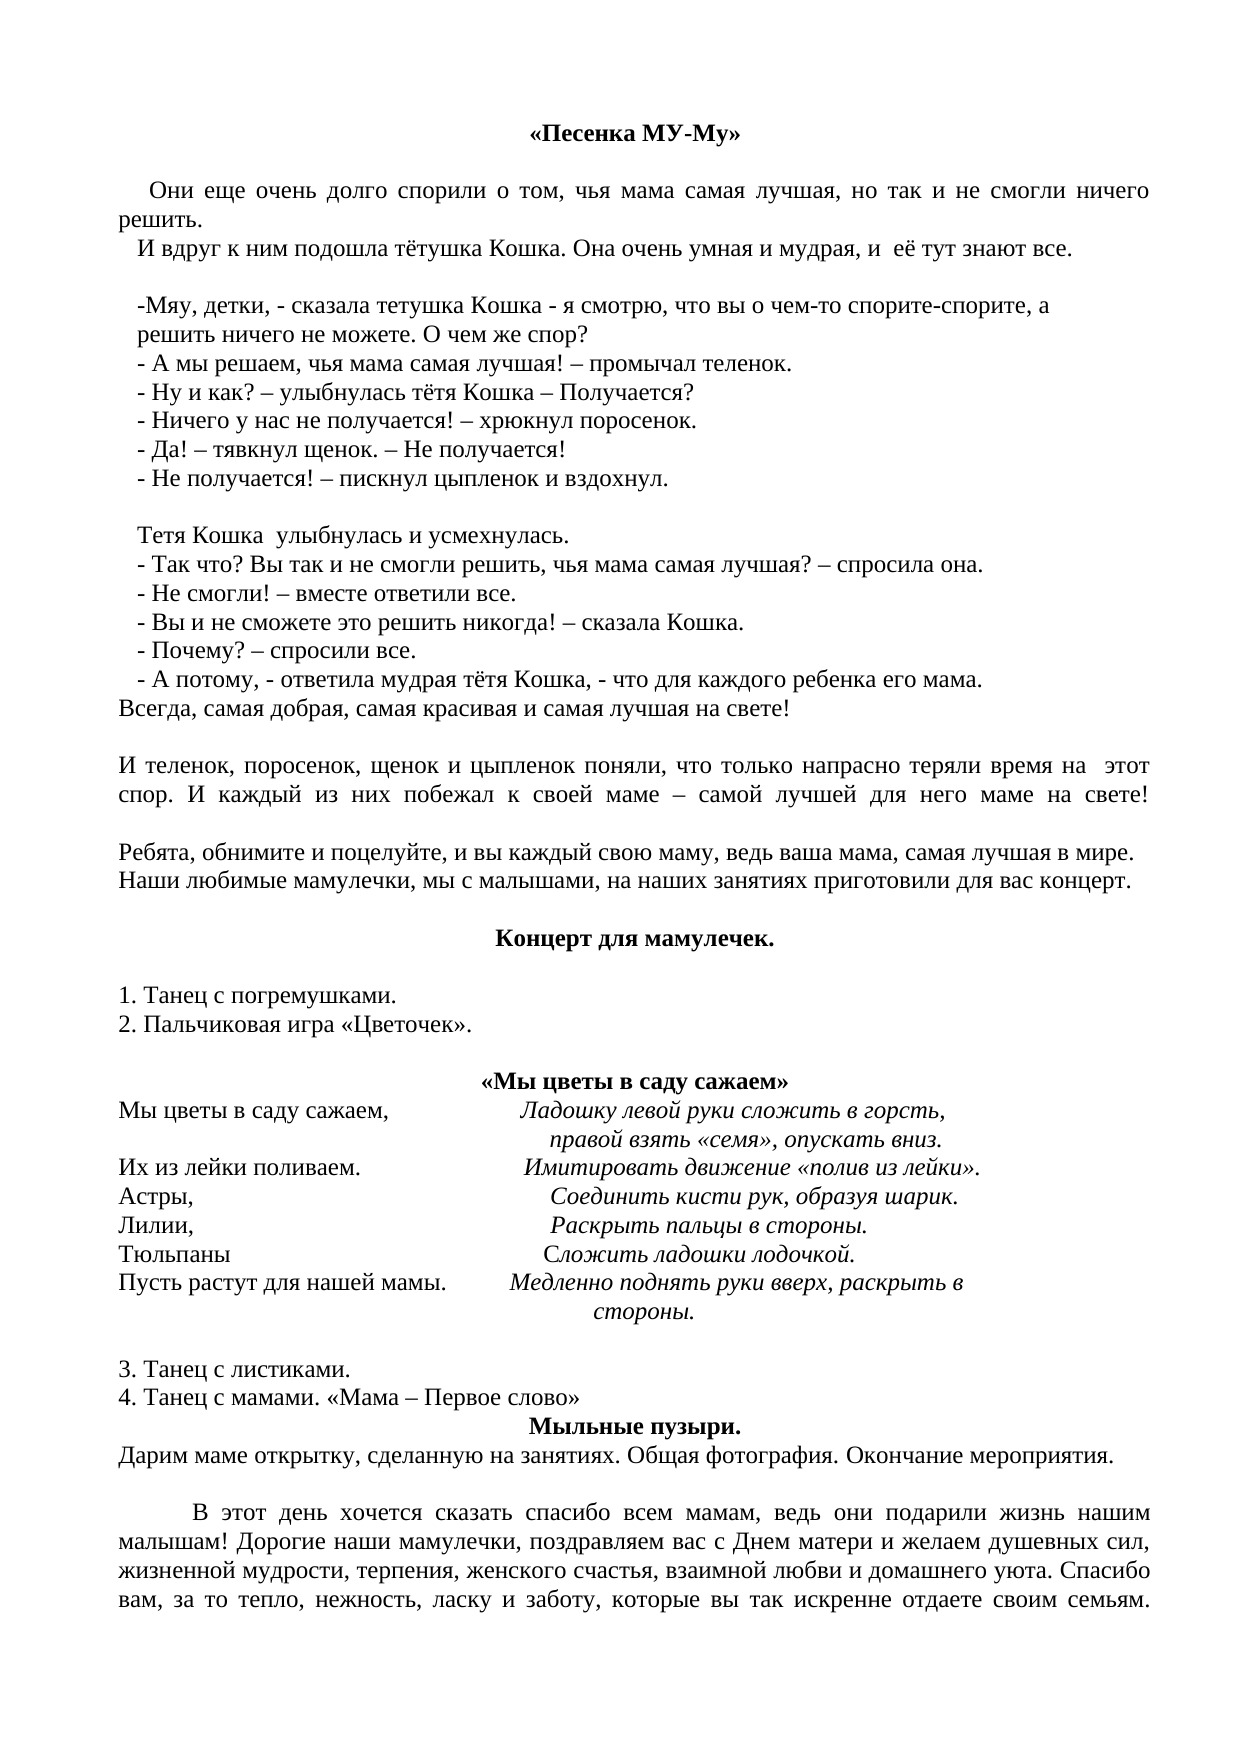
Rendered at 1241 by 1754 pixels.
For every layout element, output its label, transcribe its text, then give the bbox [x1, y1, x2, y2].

text Пусть растут для нашей мамы. Медленно поднять руки вверх, раскрыть в [118, 1267, 1152, 1296]
text - Не смогли! – вместе ответили все. [118, 578, 1152, 607]
text Мы цветы в саду сажаем, Ладошку левой руки сложить в горсть, [118, 1095, 1152, 1124]
text - Не получается! – пискнул цыпленок и вздохнул. [118, 463, 1152, 492]
text И вдруг к ним подошла тётушка Кошка. Она очень умная и мудрая, и её тут знают все. [118, 233, 1152, 262]
text Тетя Кошка улыбнулась и усмехнулась. [118, 521, 1152, 549]
text решить ничего не можете. О чем же спор? [118, 319, 1152, 348]
text И теленок, поросенок, щенок и цыпленок поняли, что только напрасно теряли время на этот спор. И каждый из них побежал к своей маме – самой лучшей для него маме на свете! Ребята, обнимите и поцелуйте, и вы каждый свою маму, ведь ваша мама, самая лучшая в мире. [118, 751, 1152, 866]
text Наши любимые мамулечки, мы с малышами, на наших занятиях приготовили для вас концерт. [118, 866, 1152, 894]
text Мыльные пузыри. [118, 1411, 1152, 1440]
text стороны. [118, 1296, 1152, 1325]
text Дарим маме открытку, сделанную на занятиях. Общая фотография. Окончание мероприятия. [118, 1440, 1152, 1469]
text 3. Танец с листиками. [118, 1354, 1152, 1382]
text правой взять «семя», опускать вниз. [118, 1124, 1152, 1152]
text - А потому, - ответила мудрая тётя Кошка, - что для каждого ребенка его мама. [118, 664, 1152, 693]
text - Так что? Вы так и не смогли решить, чья мама самая лучшая? – спросила она. [118, 549, 1152, 578]
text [118, 1497, 1152, 1612]
text - Да! – тявкнул щенок. – Не получается! [118, 434, 1152, 463]
text - Ничего у нас не получается! – хрюкнул поросенок. [118, 406, 1152, 434]
text 1. Танец с погремушками. [118, 980, 1152, 1009]
text Тюльпаны Сложить ладошки лодочкой. [118, 1239, 1152, 1267]
text Они еще очень долго спорили о том, чья мама самая лучшая, но так и не смогли ничего решить. [118, 176, 1152, 233]
text «Мы цветы в саду сажаем» [118, 1066, 1152, 1095]
text - Вы и не сможете это решить никогда! – сказала Кошка. [118, 607, 1152, 636]
text Их из лейки поливаем. Имитировать движение «полив из лейки». [118, 1152, 1152, 1181]
text 4. Танец с мамами. «Мама – Первое слово» [118, 1382, 1152, 1411]
text -Мяу, детки, - сказала тетушка Кошка - я смотрю, что вы о чем-то спорите-спорите, а [118, 291, 1152, 319]
text «Песенка МУ-Му» [118, 118, 1152, 147]
text Астры, Соединить кисти рук, образуя шарик. [118, 1181, 1152, 1210]
text - А мы решаем, чья мама самая лучшая! – промычал теленок. [118, 348, 1152, 377]
text - Ну и как? – улыбнулась тётя Кошка – Получается? [118, 377, 1152, 406]
text Лилии, Раскрыть пальцы в стороны. [118, 1210, 1152, 1239]
text 2. Пальчиковая игра «Цветочек». [118, 1009, 1152, 1037]
text Всегда, самая добрая, самая красивая и самая лучшая на свете! [118, 693, 1152, 722]
text Концерт для мамулечек. [118, 923, 1152, 980]
text - Почему? – спросили все. [118, 636, 1152, 664]
